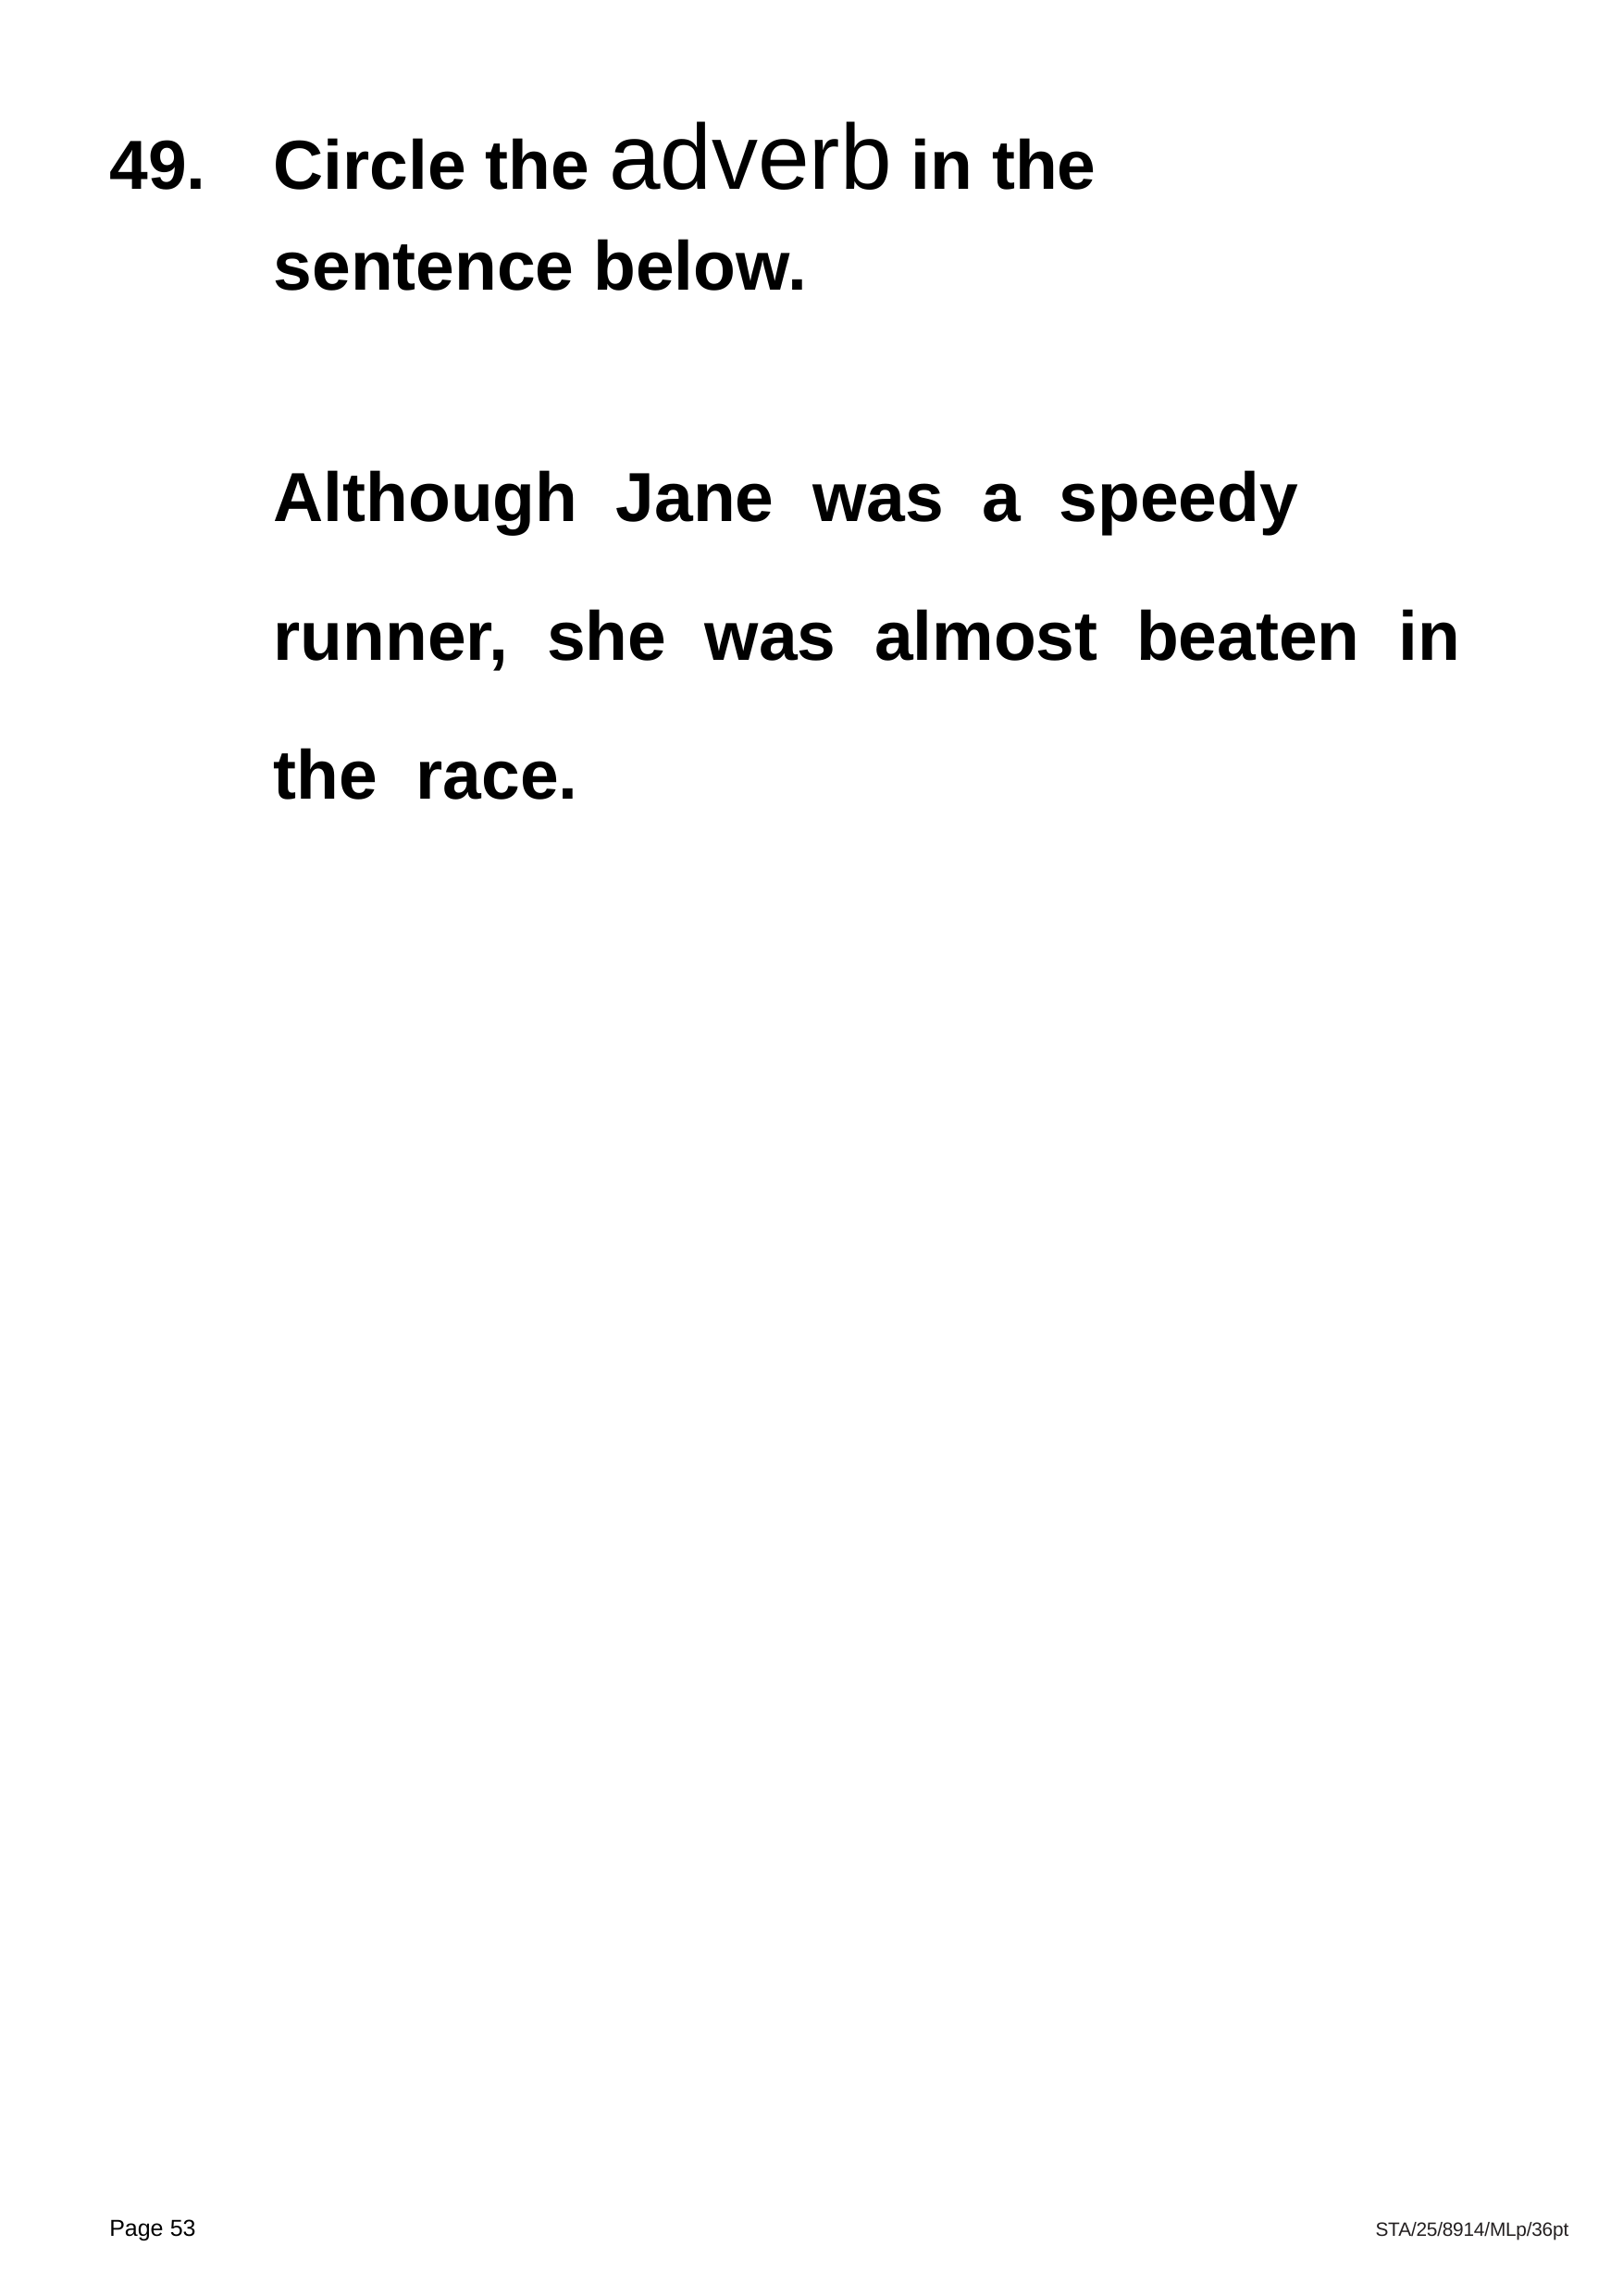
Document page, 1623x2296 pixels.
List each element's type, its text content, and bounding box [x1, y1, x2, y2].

text Circle the adverb in the sentence below. [109, 109, 1514, 310]
text Although Jane was a speedy runner, she was almost beaten in the race. [273, 410, 1514, 826]
